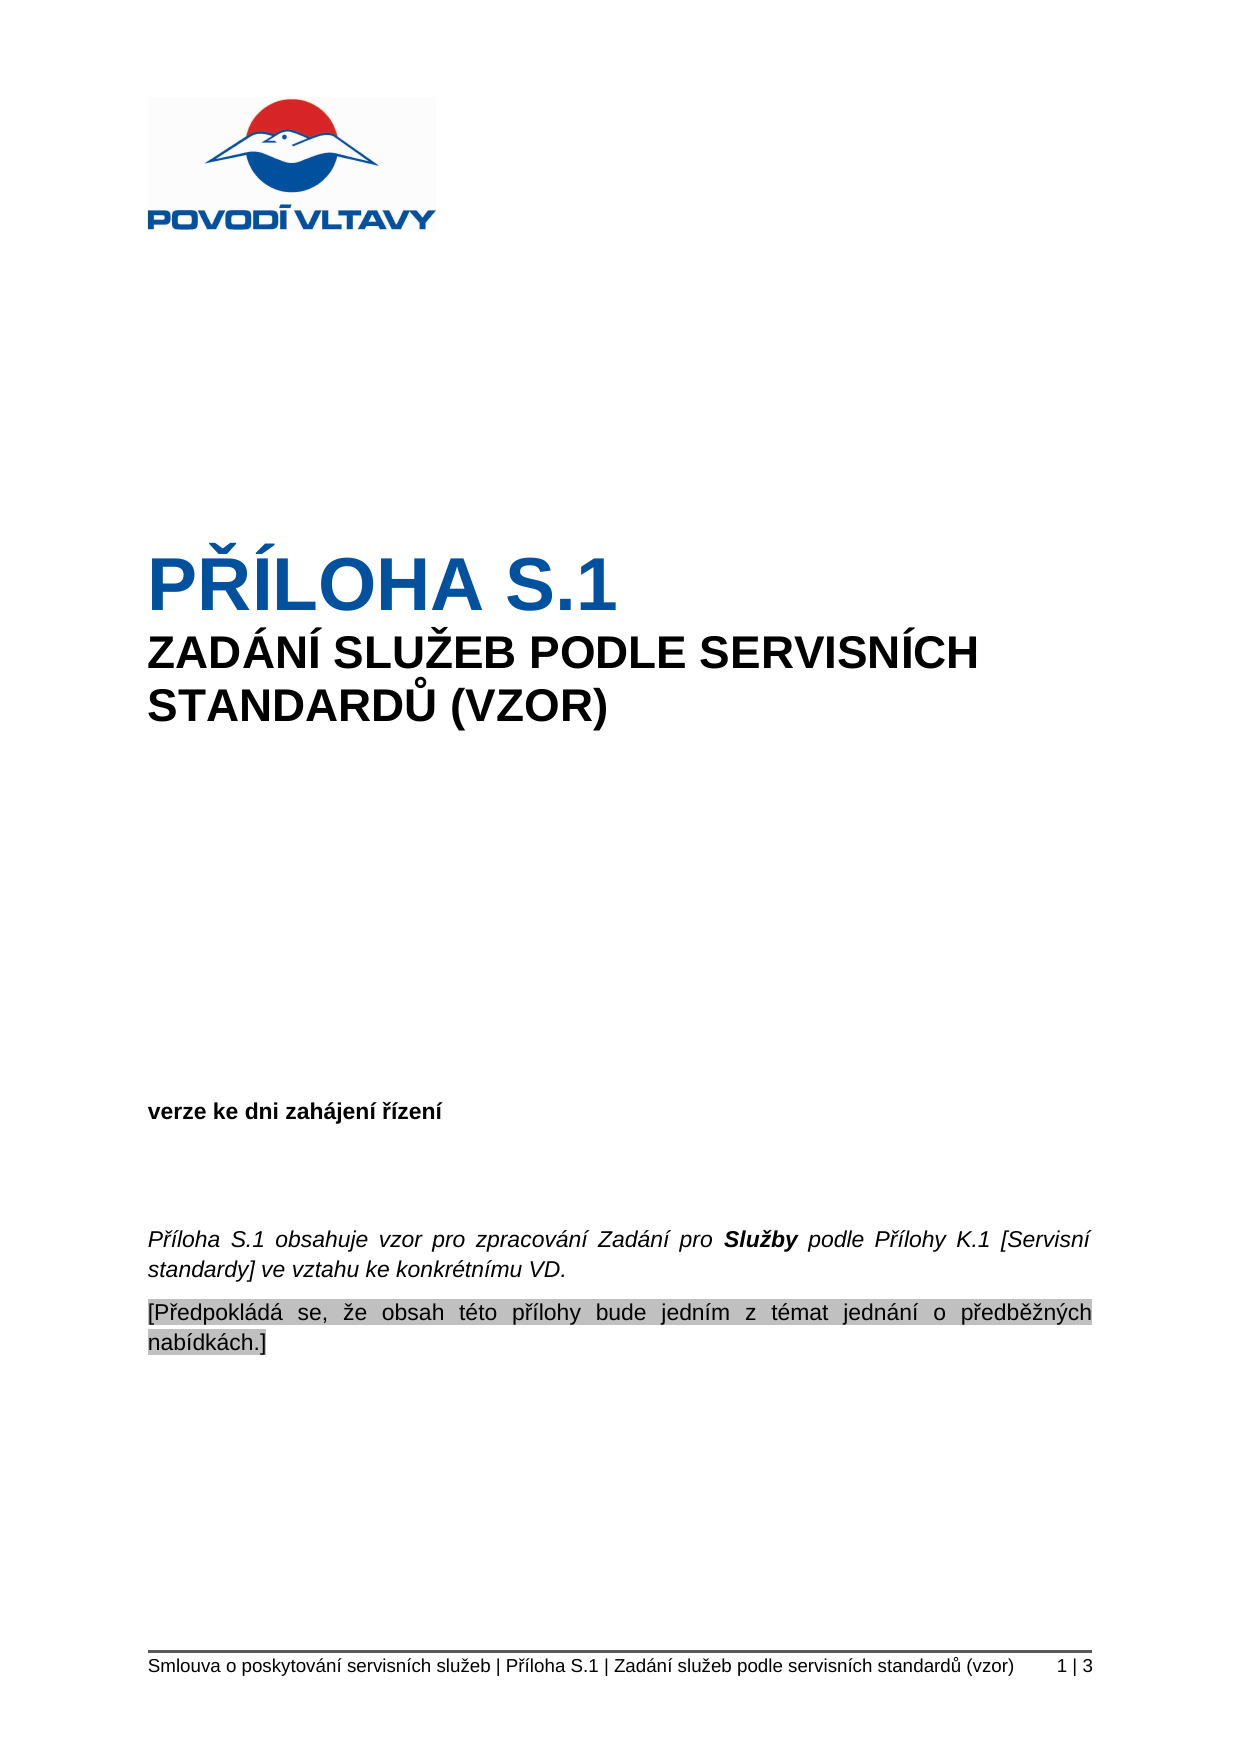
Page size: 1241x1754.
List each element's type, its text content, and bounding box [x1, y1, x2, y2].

text Příloha S.1 obsahuje vzor pro zpracování Zadání pro Služby podle Přílohy K.1 [Servisní standardy] ve vztahu ke konkrétnímu VD. [148, 1226, 1092, 1282]
text verze ke dni zahájení řízení [148, 1098, 1092, 1124]
text ZADÁNÍ SlužEb PODLE servisních standardů (VZOR) [148, 626, 1093, 731]
text PŘÍLOHA S.1 [148, 539, 1092, 626]
text [Předpokládá se, že obsah této přílohy bude jedním z témat jednání o předběžných nabídkách.] [148, 1325, 1092, 1355]
picture [147, 97, 436, 231]
